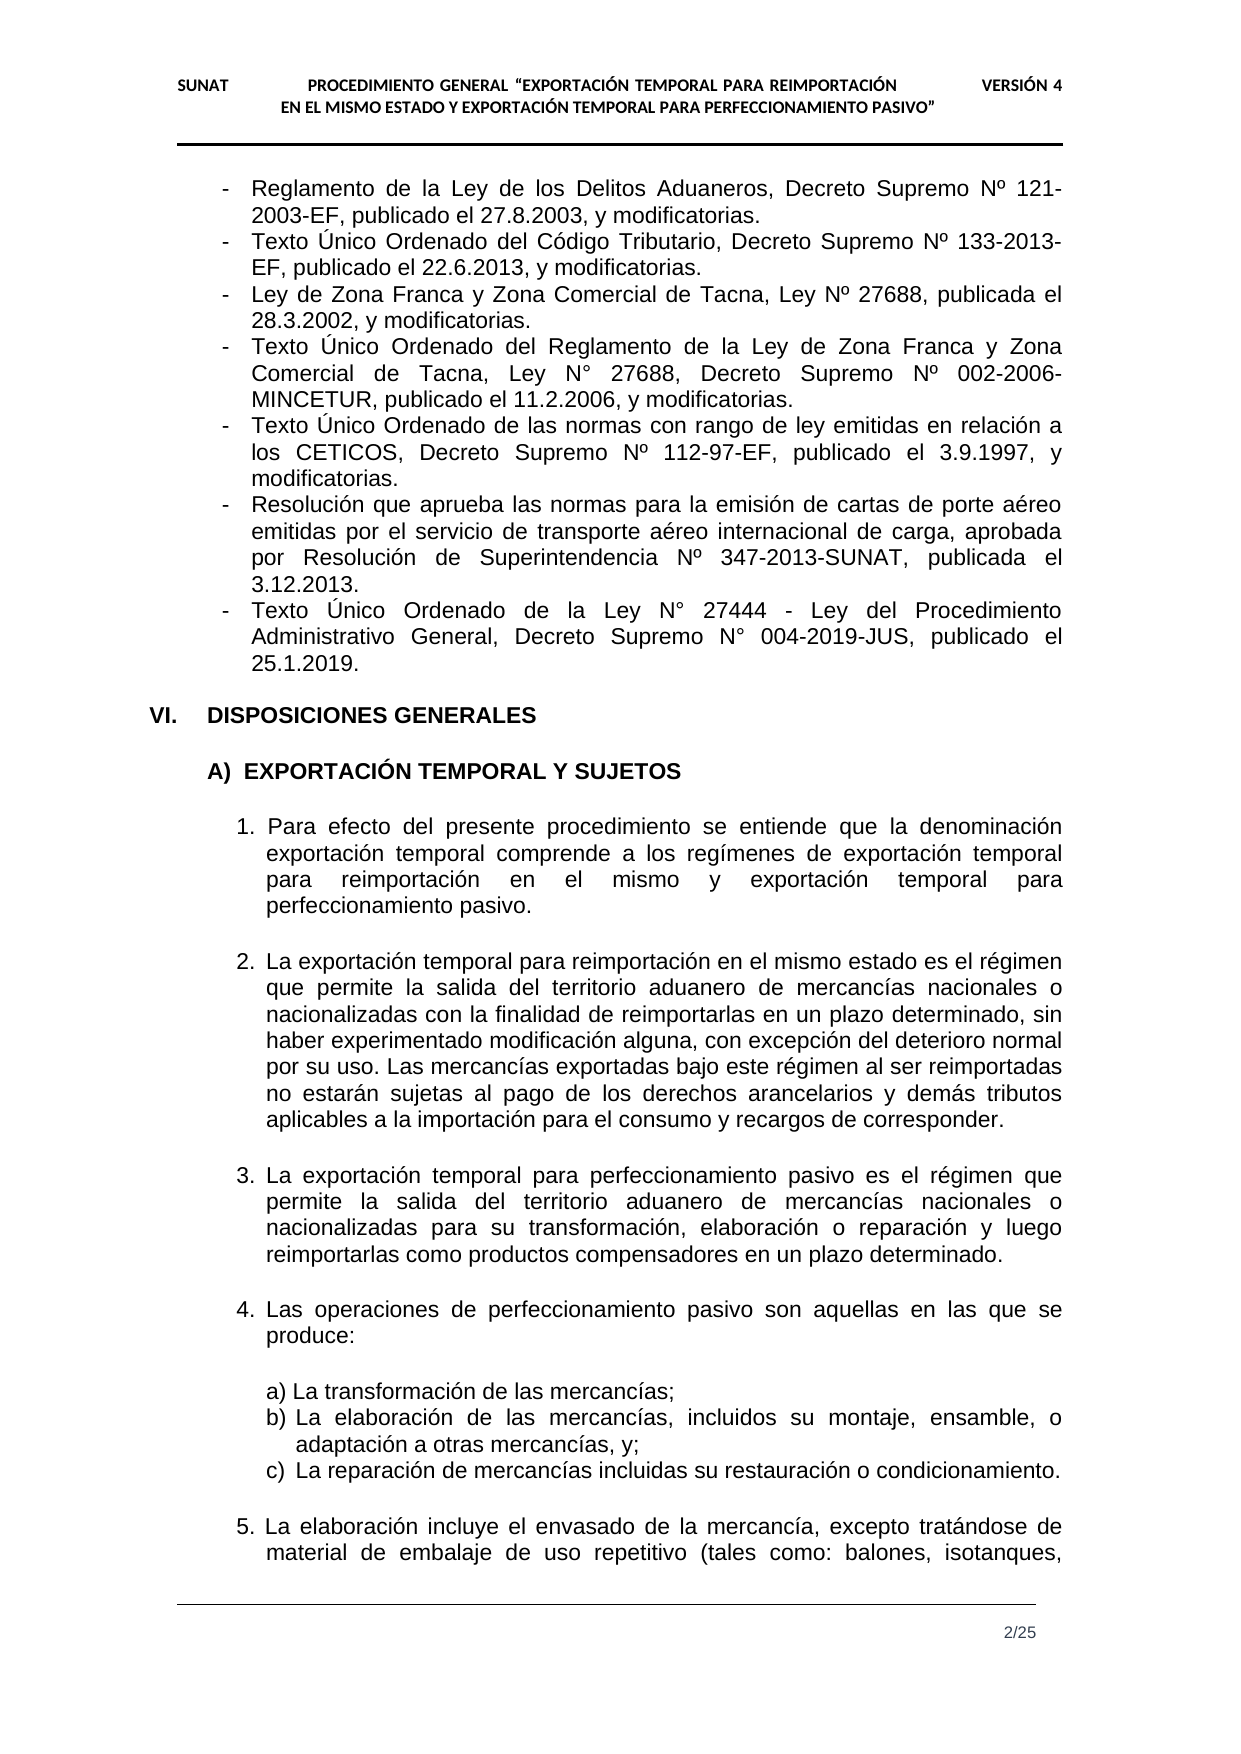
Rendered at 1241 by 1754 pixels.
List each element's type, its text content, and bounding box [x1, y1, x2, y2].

text a) La transformación de las mercancías; [266, 1378, 1063, 1404]
text 3. La exportación temporal para perfeccionamiento pasivo es el régimen que permite la salida del territorio aduanero de mercancías nacionales o nacionalizadas para su transformación, elaboración o reparación y luego reimportarlas como productos compensadores en un plazo determinado. [236, 1162, 1063, 1267]
text 2. La exportación temporal para reimportación en el mismo estado es el régimen que permite la salida del territorio aduanero de mercancías nacionales o nacionalizadas con la finalidad de reimportarlas en un plazo determinado, sin haber experimentado modificación alguna, con excepción del deterioro normal por su uso. Las mercancías exportadas bajo este régimen al ser reimportadas no estarán sujetas al pago de los derechos arancelarios y demás tributos aplicables a la importación para el consumo y recargos de corresponder. [236, 948, 1063, 1132]
list Ley de Zona Franca y Zona Comercial de Tacna, Ley Nº 27688, publicada el 28.3.2002, y modificatorias. [222, 281, 1063, 333]
list Reglamento de la Ley de los Delitos Aduaneros, Decreto Supremo Nº 121-2003-EF, publicado el 27.8.2003, y modificatorias. [222, 175, 1063, 228]
text c) La reparación de mercancías incluidas su restauración o condicionamiento. [266, 1457, 1063, 1483]
list Texto Único Ordenado de la Ley N° 27444 - Ley del Procedimiento Administrativo General, Decreto Supremo N° 004-2019-JUS, publicado el 25.1.2019. [222, 597, 1063, 676]
list Texto Único Ordenado de las normas con rango de ley emitidas en relación a los CETICOS, Decreto Supremo Nº 112-97-EF, publicado el 3.9.1997, y modificatorias. [222, 412, 1063, 491]
list Texto Único Ordenado del Código Tributario, Decreto Supremo Nº 133-2013-EF, publicado el 22.6.2013, y modificatorias. [222, 228, 1063, 281]
list Resolución que aprueba las normas para la emisión de cartas de porte aéreo emitidas por el servicio de transporte aéreo internacional de carga, aprobada por Resolución de Superintendencia Nº 347-2013-SUNAT, publicada el 3.12.2013. [222, 491, 1063, 597]
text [236, 1513, 1063, 1565]
text b) La elaboración de las mercancías, incluidos su montaje, ensamble, o adaptación a otras mercancías, y; [266, 1404, 1063, 1457]
list Texto Único Ordenado del Reglamento de la Ley de Zona Franca y Zona Comercial de Tacna, Ley N° 27688, Decreto Supremo Nº 002-2006-MINCETUR, publicado el 11.2.2006, y modificatorias. [222, 333, 1063, 412]
text 4. Las operaciones de perfeccionamiento pasivo son aquellas en las que se produce: [236, 1296, 1063, 1349]
text 1. Para efecto del presente procedimiento se entiende que la denominación exportación temporal comprende a los regímenes de exportación temporal para reimportación en el mismo y exportación temporal para perfeccionamiento pasivo. [236, 813, 1063, 919]
text A) EXPORTACIÓN TEMPORAL Y SUJETOS [207, 758, 1063, 784]
list DISPOSICIONES GENERALES [177, 702, 1063, 729]
